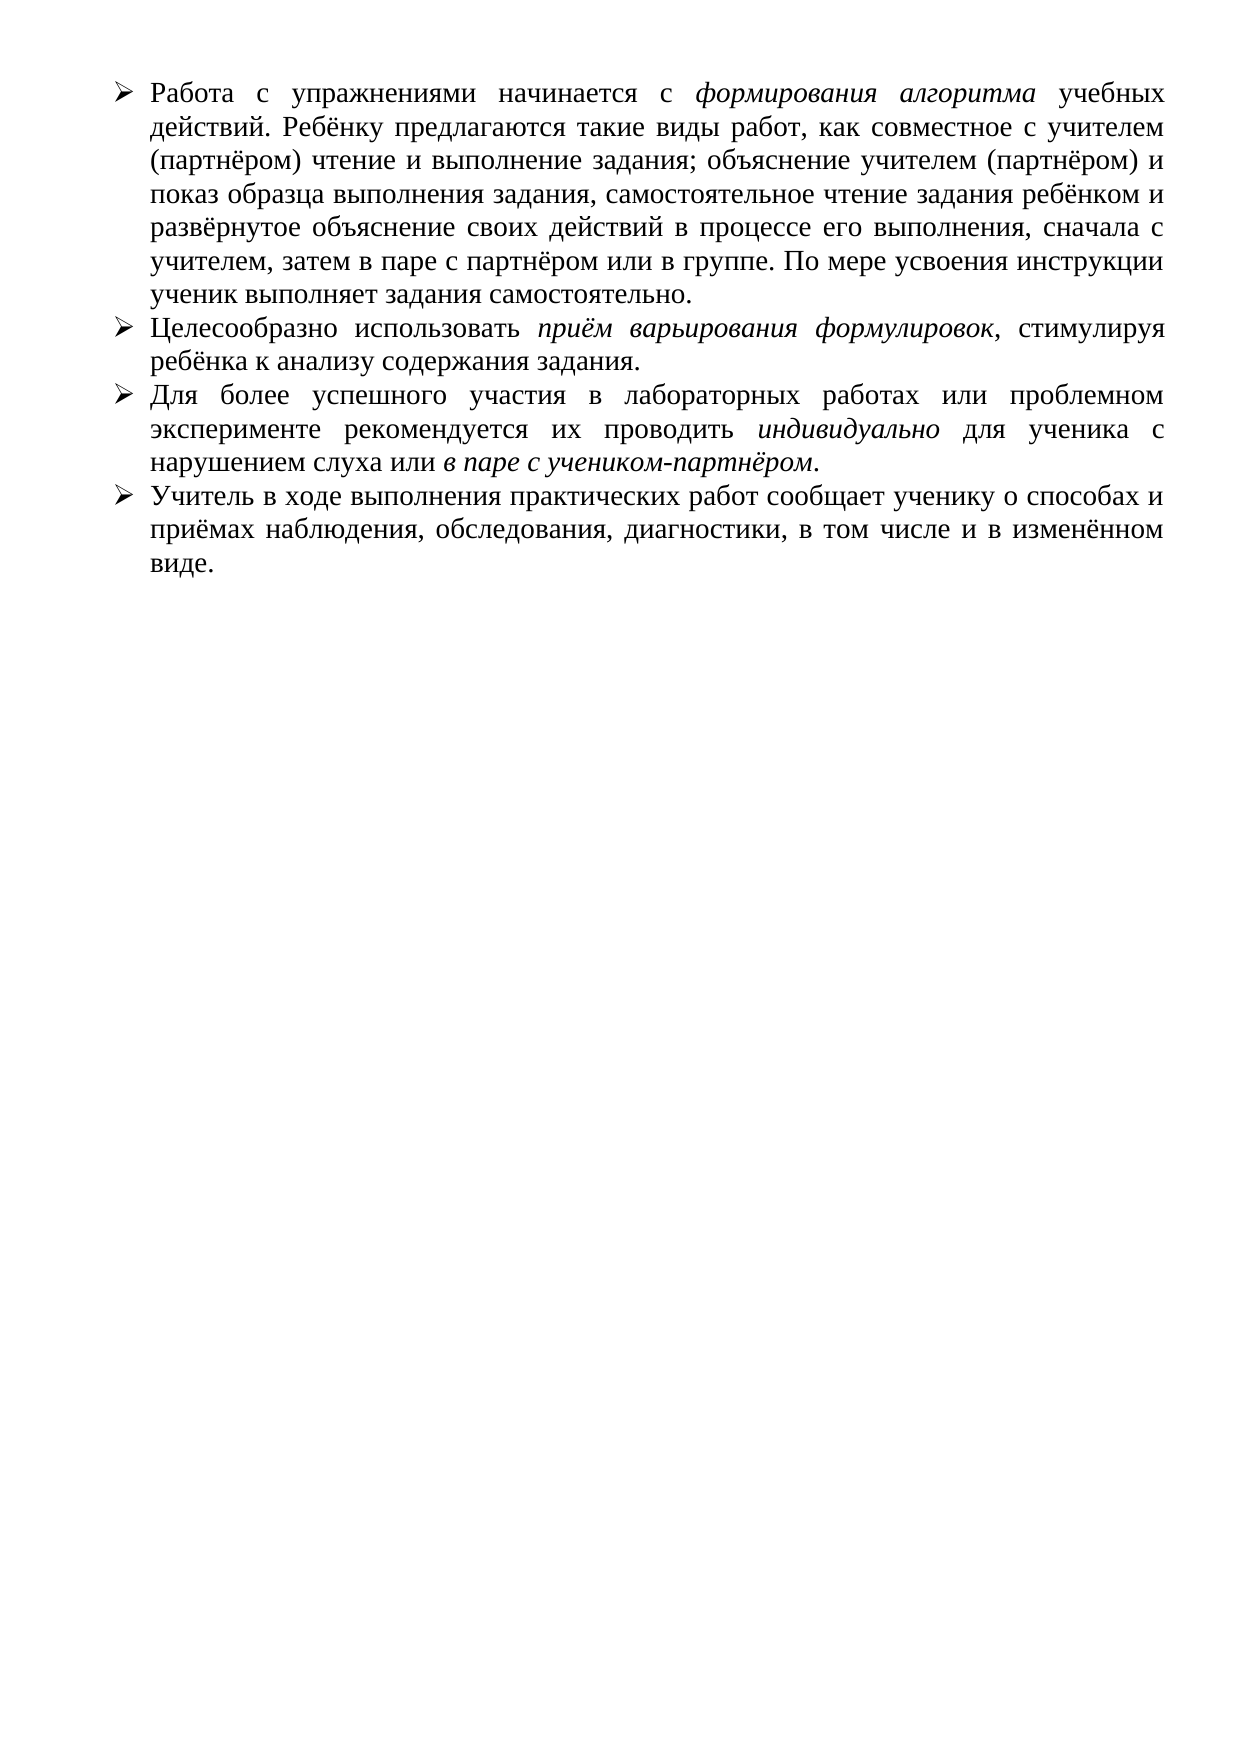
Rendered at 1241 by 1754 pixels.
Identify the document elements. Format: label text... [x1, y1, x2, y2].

list Целесообразно использовать приём варьирования формулировок, стимулируя ребёнка к анализу содержания задания. [112, 310, 1165, 377]
list Учитель в ходе выполнения практических работ сообщает ученику о способах и приёмах наблюдения, обследования, диагностики, в том числе и в изменённом виде. [112, 478, 1165, 578]
list Для более успешного участия в лабораторных работах или проблемном эксперименте рекомендуется их проводить индивидуально для ученика с нарушением слуха или в паре с учеником-партнёром. [112, 377, 1165, 478]
list Работа с упражнениями начинается с формирования алгоритма учебных действий. Ребёнку предлагаются такие виды работ, как совместное с учителем (партнёром) чтение и выполнение задания; объяснение учителем (партнёром) и показ образца выполнения задания, самостоятельное чтение задания ребёнком и развёрнутое объяснение своих действий в процессе его выполнения, сначала с учителем, затем в паре с партнёром или в группе. По мере усвоения инструкции ученик выполняет задания самостоятельно. [112, 75, 1165, 310]
